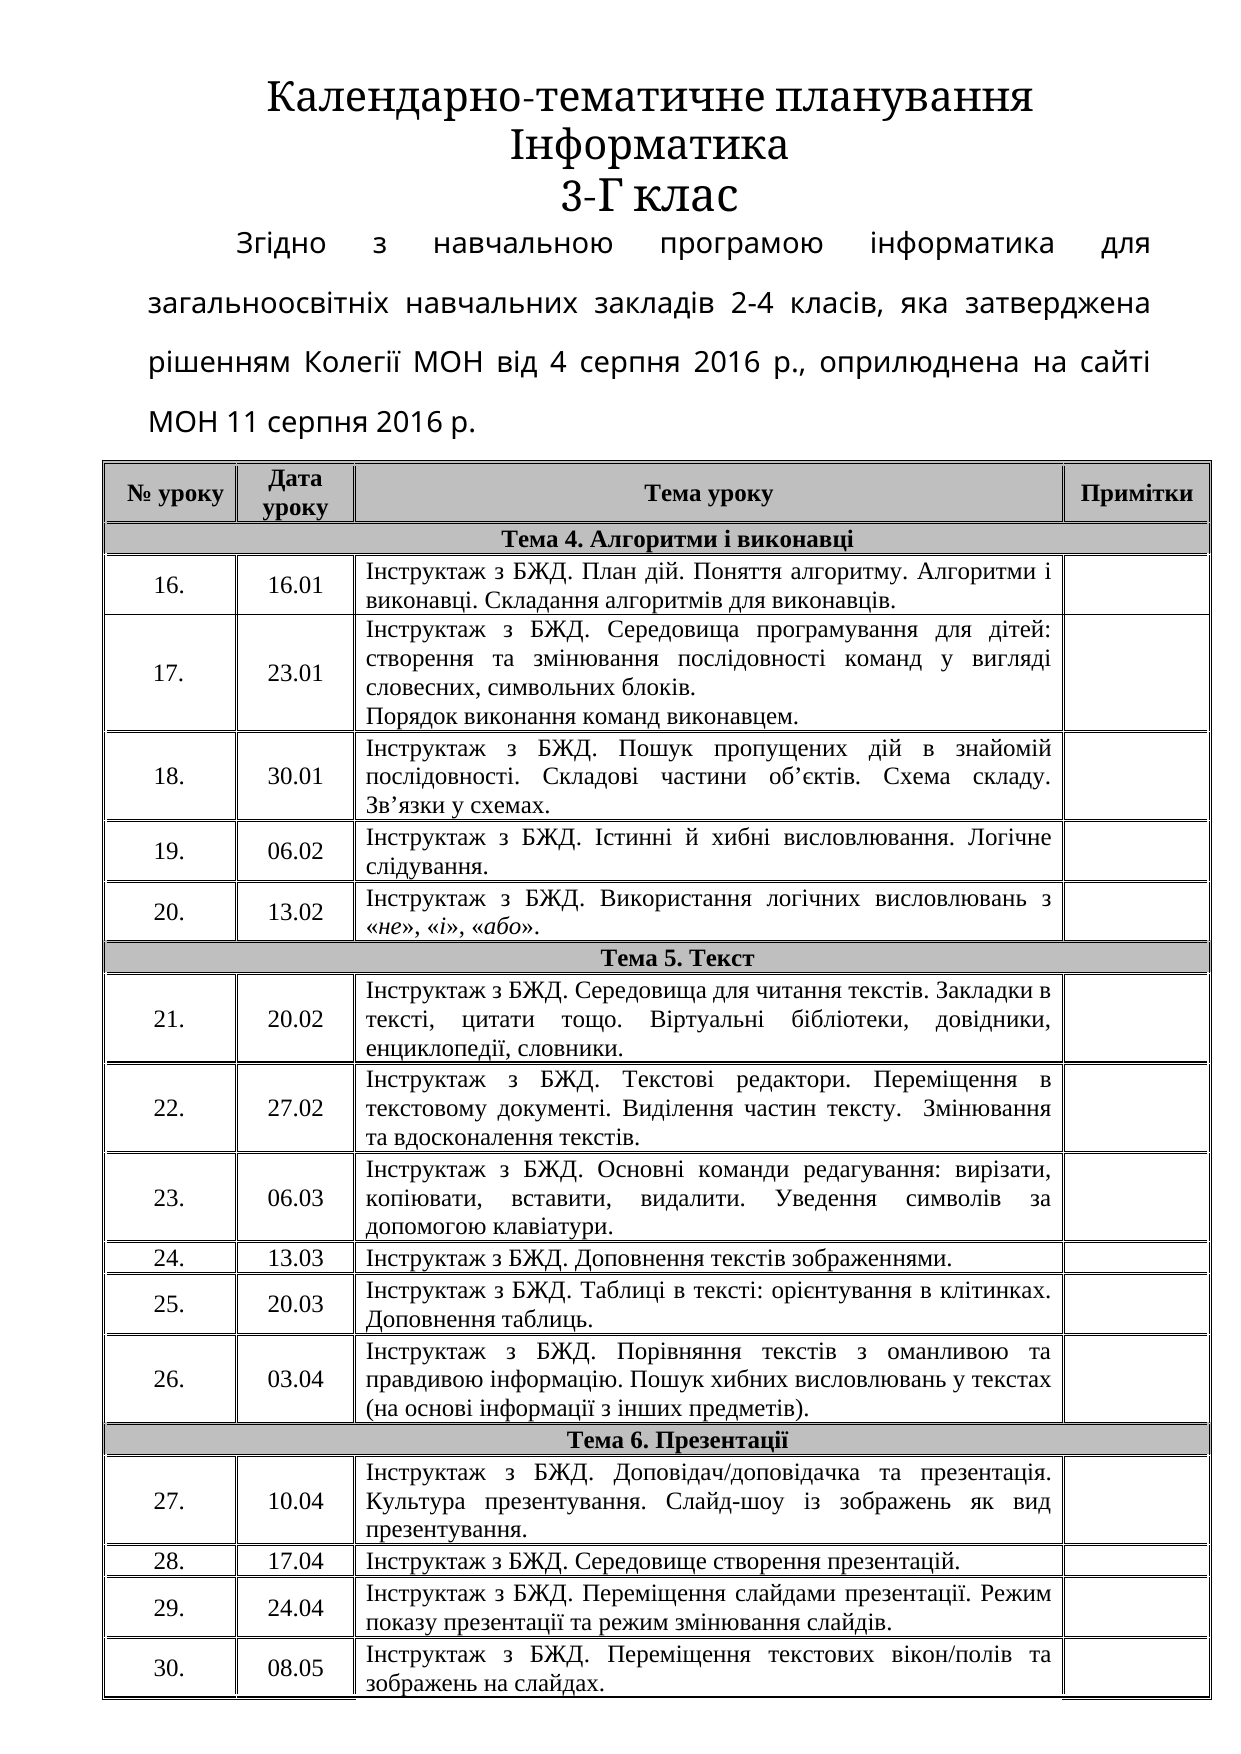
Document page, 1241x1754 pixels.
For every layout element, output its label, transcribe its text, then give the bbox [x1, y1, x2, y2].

table_cell Інструктаж з БЖД. Порівняння текстів з оманливою та правдивою інформацію. Пошук хибних висловлювань у текстах (на основі інформації з інших предметів). [356, 1336, 1062, 1422]
table_cell [1065, 1151, 1209, 1240]
table_cell [103, 1575, 236, 1636]
text Інформатика [148, 122, 1152, 170]
table_cell 27.02 [238, 1065, 353, 1151]
text 3-Г клас [148, 170, 1152, 222]
table_cell [105, 1061, 235, 1151]
table_cell [105, 615, 235, 729]
table_cell Інструктаж з БЖД. Основні команди редагування: вирізати, копіювати, вставити, видалити. Уведення символів за допомогою клавіатури. [356, 1154, 1062, 1240]
table_cell 20.03 [238, 1275, 353, 1333]
table_cell [1063, 972, 1211, 1061]
table_cell 13.02 [238, 883, 353, 940]
table_cell Інструктаж з БЖД. Таблиці в тексті: орієнтування в клітинках. Доповнення таблиць. [356, 1275, 1062, 1333]
table_cell 16.01 [238, 556, 353, 613]
table_cell [1065, 730, 1209, 819]
table_cell [1065, 615, 1209, 729]
table_cell Інструктаж з БЖД. Пошук пропущених дій в знайомій послідовності. Складові частини об’єктів. Схема складу. Зв’язки у схемах. [356, 733, 1062, 819]
table_cell Інструктаж з БЖД. Середовища програмування для дітей: створення та змінювання послідовності команд у вигляді словесних, символьних блоків. Порядок виконання команд виконавцем. [356, 615, 1062, 729]
table_cell [105, 1636, 236, 1696]
table_cell Інструктаж з БЖД. Істинні й хибні висловлювання. Логічне слідування. [356, 822, 1062, 879]
table_cell 03.04 [238, 1336, 353, 1422]
table_cell [1063, 1636, 1209, 1696]
table_cell Інструктаж з БЖД. Текстові редактори. Переміщення в текстовому документі. Виділення частин тексту. Змінювання та вдосконалення текстів. [356, 1065, 1062, 1151]
table_cell [1065, 1333, 1209, 1422]
table_cell 24.04 [238, 1578, 353, 1636]
table_cell [105, 1151, 235, 1240]
table_cell 06.02 [238, 822, 353, 879]
table_cell Тема 6. Презентації [103, 1422, 1211, 1454]
table_cell [105, 1333, 235, 1422]
table_cell 23.01 [238, 615, 353, 729]
table_cell 20.02 [238, 975, 353, 1061]
table_cell [103, 972, 236, 1061]
table_cell Тема 4. Алгоритми і виконавці [103, 521, 1211, 553]
table_cell [1065, 1061, 1209, 1151]
table_header Тема уроку [354, 464, 1063, 521]
table_cell 30.01 [238, 733, 353, 819]
text Календарно-тематичне планування [148, 74, 1152, 122]
text Згідно з навчальною програмою інформатика для загальноосвітніх навчальних закладів 2-4 класів, яка затверджена рішенням Колегії МОН від 4 серпня 2016 р., оприлюднена на сайті МОН 11 серпня 2016 р. [148, 222, 1152, 441]
table_cell [1063, 1240, 1211, 1272]
table_cell [1065, 880, 1209, 940]
table_cell [1063, 1575, 1211, 1636]
table_cell Інструктаж з БЖД. Використання логічних висловлювань з «не», «і», «або». [356, 883, 1062, 940]
table_cell [105, 730, 235, 819]
table_cell Інструктаж з БЖД. План дій. Поняття алгоритму. Алгоритми і виконавці. Складання алгоритмів для виконавців. [356, 556, 1062, 613]
table_header Примітки [1063, 464, 1209, 521]
table_cell [1063, 1543, 1211, 1575]
table_header Дата уроку [236, 464, 354, 521]
table_cell Інструктаж з БЖД. Середовища для читання текстів. Закладки в тексті, цитати тощо. Віртуальні бібліотеки, довідники, енциклопедії, словники. [356, 975, 1062, 1061]
table_cell Інструктаж з БЖД. Переміщення слайдами презентації. Режим показу презентації та режим змінювання слайдів. [356, 1578, 1062, 1636]
table_cell [103, 553, 236, 613]
table_cell Інструктаж з БЖД. Переміщення текстових вікон/полів та зображень на слайдах. [354, 1639, 1063, 1696]
table_header № уроку [105, 464, 236, 521]
table_cell Тема 5. Текст [103, 940, 1211, 972]
table_cell [1063, 1454, 1211, 1543]
table_cell 06.03 [238, 1154, 353, 1240]
table_cell [103, 1240, 236, 1272]
table_cell [1063, 819, 1211, 879]
table_cell Інструктаж з БЖД. Середовище створення презентацій. [356, 1546, 1062, 1575]
table_cell Інструктаж з БЖД. Доповнення текстів зображеннями. [356, 1243, 1062, 1272]
table_cell Інструктаж з БЖД. Доповідач/доповідачка та презентація. Культура презентування. Слайд-шоу із зображень як вид презентування. [356, 1457, 1062, 1543]
table_cell [103, 1543, 236, 1575]
table_cell [105, 880, 235, 940]
table_cell [103, 1454, 236, 1543]
table_cell 10.04 [238, 1457, 353, 1543]
table_cell [1063, 553, 1211, 613]
table_cell [103, 819, 236, 879]
table_cell [103, 1272, 236, 1333]
table_cell 08.05 [236, 1639, 354, 1696]
table_cell [1063, 1272, 1211, 1333]
